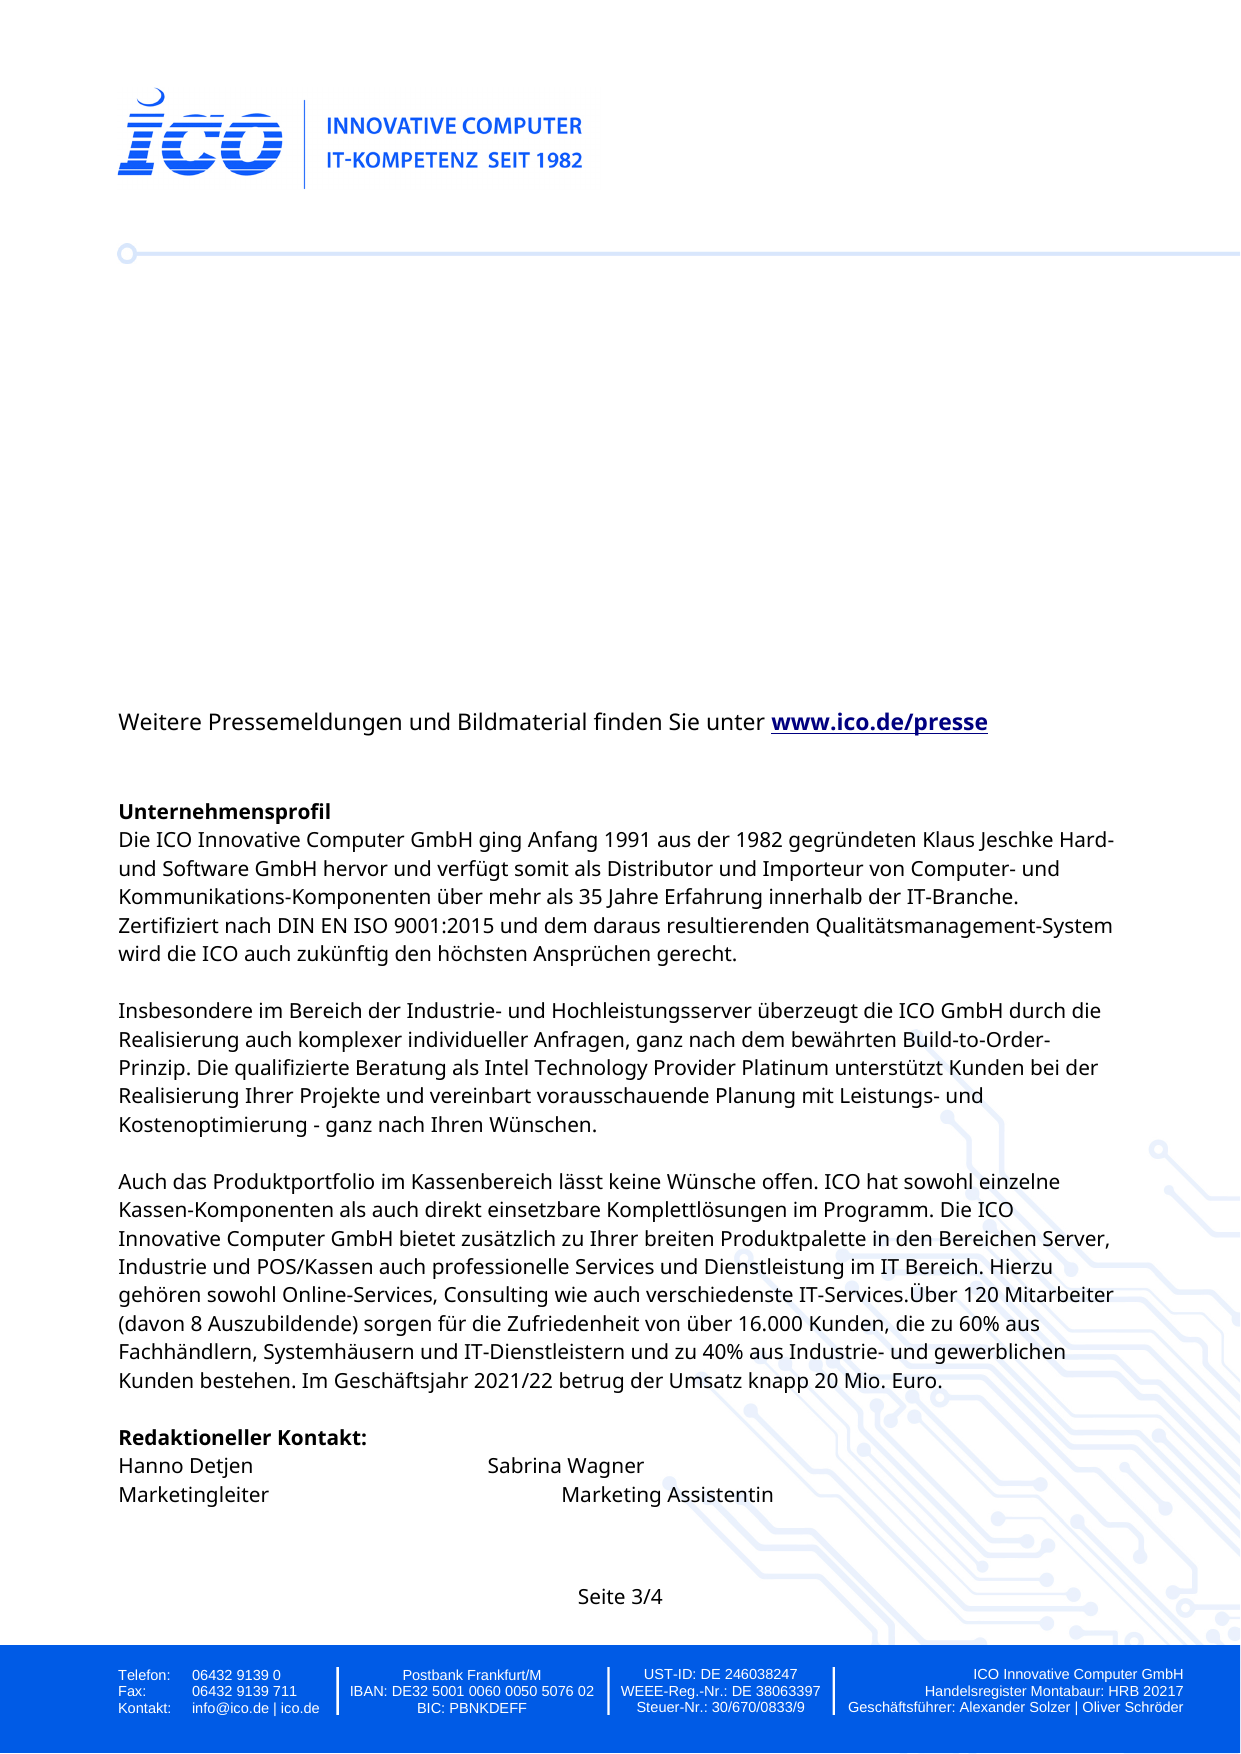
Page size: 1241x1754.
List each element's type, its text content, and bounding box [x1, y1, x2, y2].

text Hanno Detjen Sabrina Wagner Marketingleiter Marketing Assistentin‎ [118, 1451, 1122, 1508]
picture [0, 1028, 1241, 1754]
picture [111, 243, 1241, 264]
picture [117, 87, 601, 190]
text Auch das Produktportfolio im Kassenbereich lässt keine Wünsche offen. ICO hat sowohl einzelne Kassen-Komponenten als auch direkt einsetzbare Komplettlösungen im Programm. Die ICO Innovative Computer GmbH bietet zusätzlich zu Ihrer breiten Produktpalette in den Bereichen Server, Industrie und POS/Kassen auch professionelle Services und Dienstleistung im IT Bereich. Hierzu gehören sowohl Online-Services, Consulting wie auch verschiedenste IT-Services.Über 120 Mitarbeiter (davon 8 Auszubildende) sorgen für die Zufriedenheit von über 16.000 Kunden, die zu 60% aus Fachhändlern, Systemhäusern und IT-Dienstleistern und zu 40% aus Industrie- und gewerblichen Kunden bestehen. Im Geschäftsjahr 2021/22 betrug der Umsatz knapp 20 Mio. Euro. [118, 1167, 1122, 1394]
text Die ICO Innovative Computer GmbH ging Anfang 1991 aus der 1982 gegründeten Klaus Jeschke Hard- und Software GmbH hervor und verfügt somit als Distributor und Importeur von Computer- und Kommunikations-Komponenten über mehr als 35 Jahre Erfahrung innerhalb der IT-Branche. Zertifiziert nach DIN EN ISO 9001:2015 und dem daraus resultierenden Qualitätsmanagement-System wird die ICO auch zukünftig den höchsten Ansprüchen gerecht. [118, 826, 1122, 968]
text Insbesondere im Bereich der Industrie- und Hochleistungsserver überzeugt die ICO GmbH durch die Realisierung auch komplexer individueller Anfragen, ganz nach dem bewährten Build-to-Order-Prinzip. Die qualifizierte Beratung als Intel Technology Provider Platinum unterstützt Kunden bei der Realisierung Ihrer Projekte und vereinbart vorausschauende Planung mit Leistungs- und Kostenoptimierung - ganz nach Ihren Wünschen. [118, 996, 1122, 1138]
text Redaktioneller Kontakt: [118, 1423, 1122, 1451]
text Weitere Pressemeldungen und Bildmaterial finden Sie unter www.ico.de/presse [118, 706, 1122, 737]
text Unternehmensprofil [118, 797, 1122, 826]
